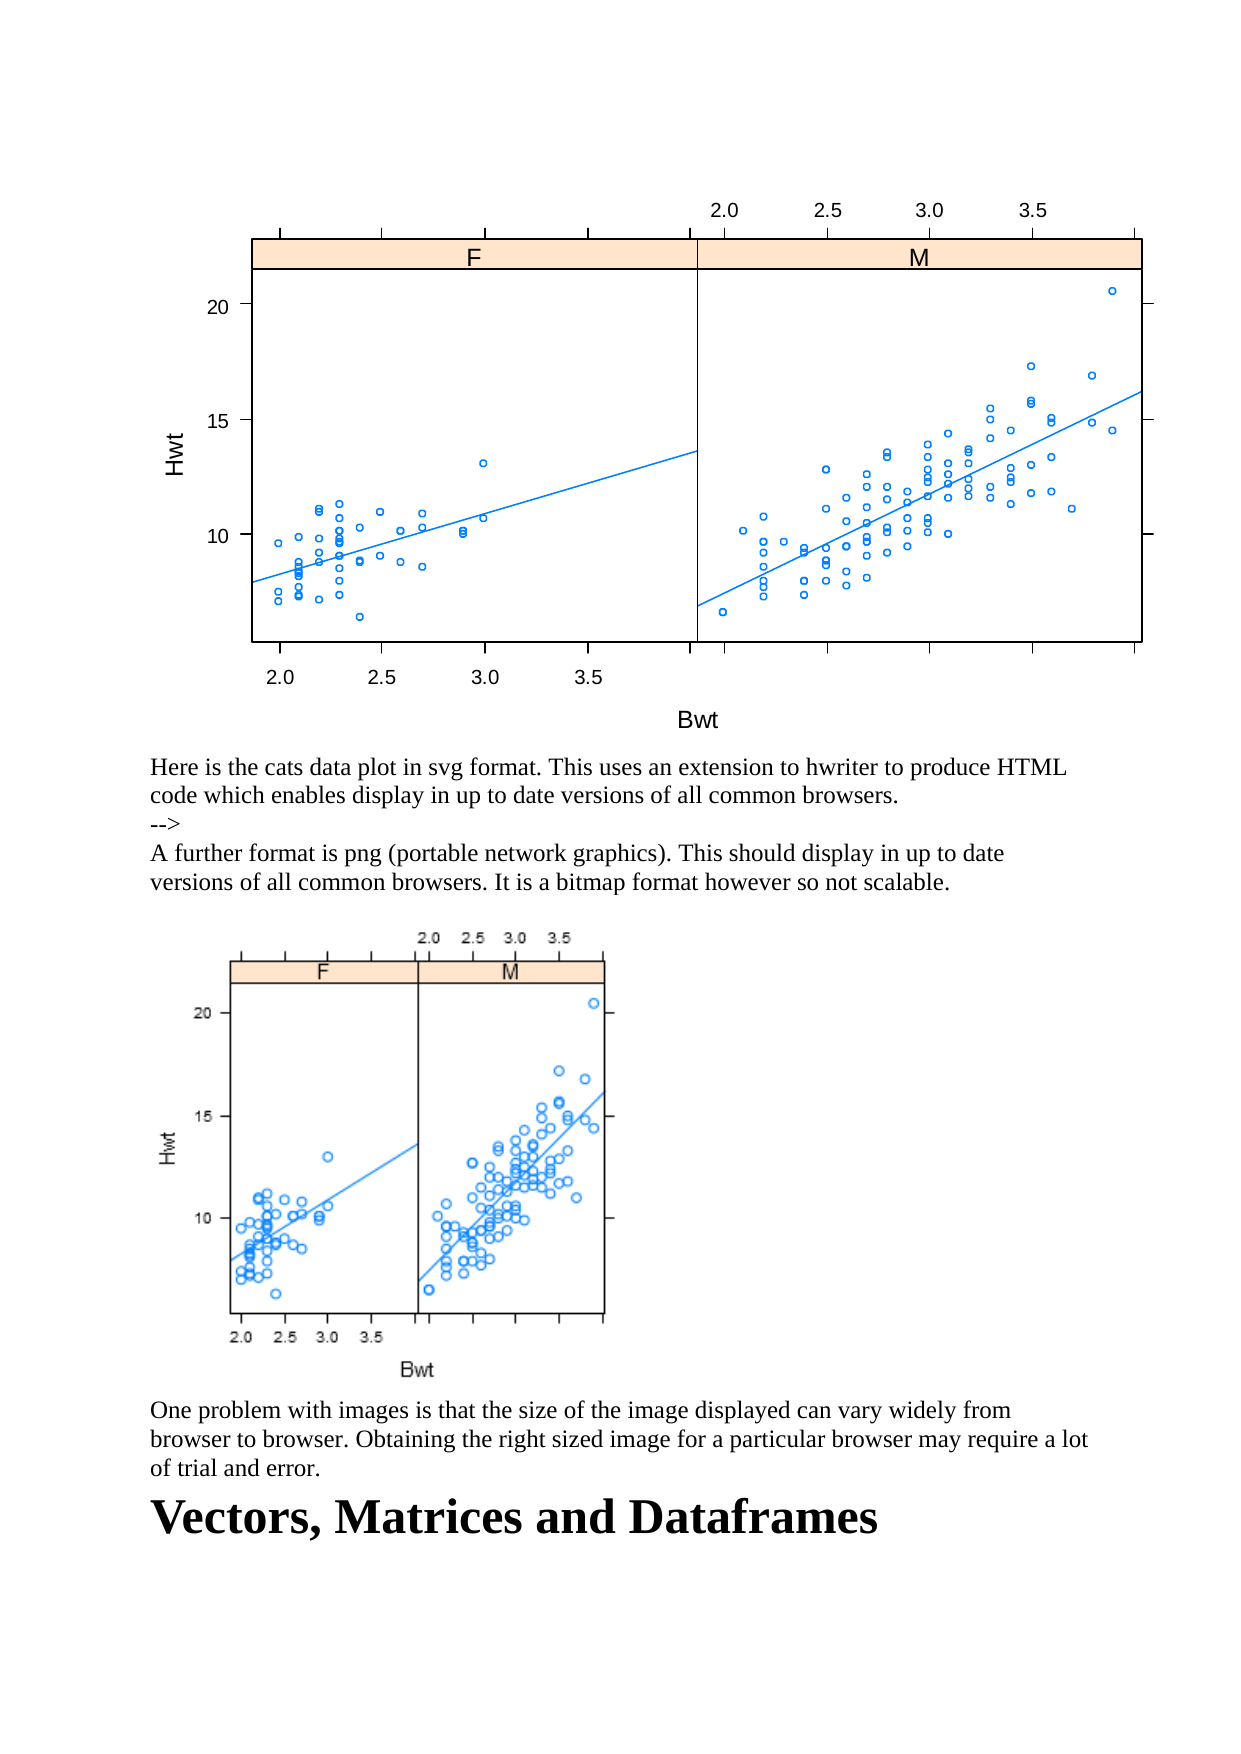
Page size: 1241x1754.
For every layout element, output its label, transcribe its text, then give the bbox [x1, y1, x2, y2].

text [150, 150, 1090, 1482]
picture [150, 895, 650, 1396]
subtitle Vectors, Matrices and Dataframes [150, 1487, 1090, 1544]
